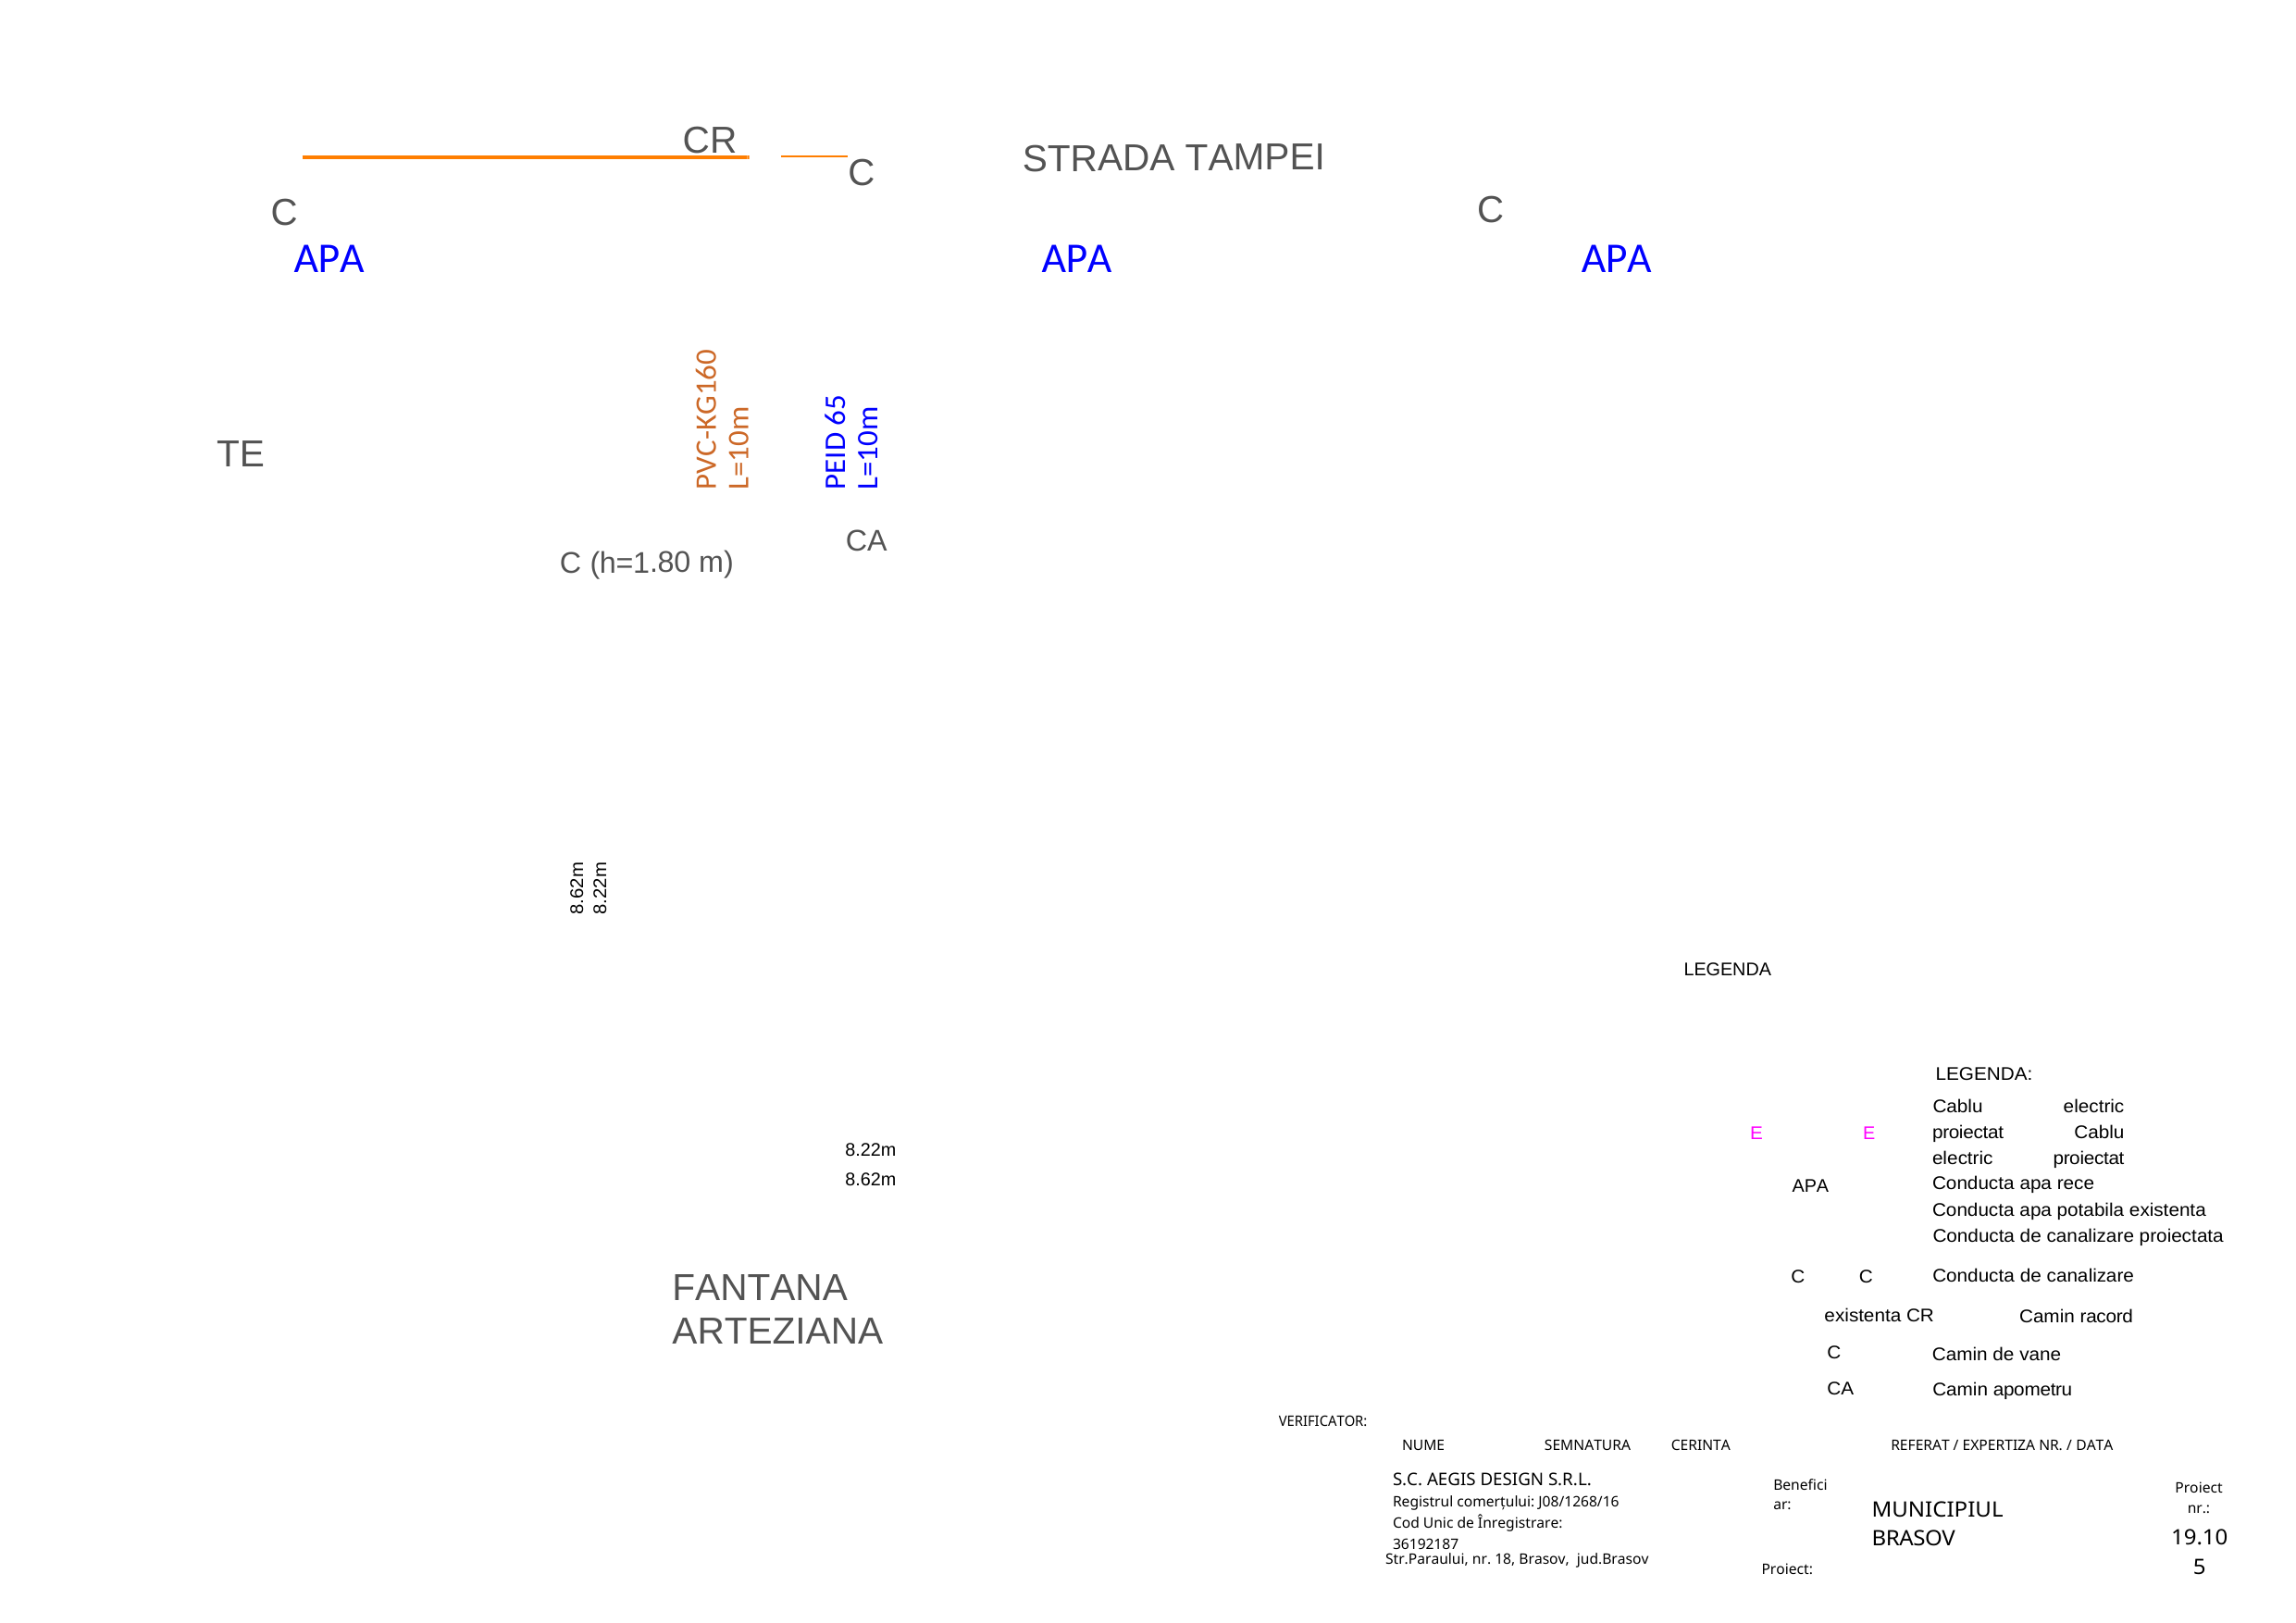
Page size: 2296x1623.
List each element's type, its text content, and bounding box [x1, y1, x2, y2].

text STRADA TAMPEI [1022, 134, 2245, 180]
text VERIFICATOR: [206, 1410, 1367, 1431]
text S.C. AEGIS DESIGN S.R.L. Registrul comerțului: J08/1268/16 Cod Unic de Înregistrare: 36192187 [1393, 1467, 1632, 1554]
text MUNICIPIUL BRASOV [1871, 1494, 2040, 1552]
text E E [1112, 1122, 1875, 1144]
text APA APA APA [293, 231, 2245, 283]
text C [206, 160, 875, 192]
text LEGENDA [206, 959, 1771, 980]
subtitle CA Camin apometru [1827, 1378, 2245, 1400]
text Cablu electric proiectat Cablu electric proiectat Conducta apa rece [1932, 1096, 2124, 1194]
text APA [1112, 1175, 1829, 1196]
text 8.22m [206, 1139, 896, 1160]
text 8.62m [206, 1169, 896, 1190]
text FANTANA ARTEZIANA [672, 1265, 1069, 1352]
text Proiect nr.: [2167, 1478, 2230, 1518]
text Beneficiar: [1773, 1474, 1828, 1514]
text C Camin de vane [1827, 1344, 2245, 1364]
subtitle 19.105 [2168, 1522, 2230, 1580]
text LEGENDA: [1935, 1062, 2245, 1084]
text Conducta apa potabila existenta Conducta de canalizare proiectata [1932, 1199, 2227, 1246]
text Proiect: [1653, 1563, 1813, 1577]
text C [958, 187, 2022, 230]
text NUME SEMNATURA CERINTA REFERAT / EXPERTIZA NR. / DATA [1402, 1435, 2245, 1455]
text C C Conducta de canalizare existenta CR Camin racord [1791, 1265, 2211, 1326]
text TE [217, 431, 2245, 475]
text CR [303, 126, 875, 160]
text C (h=1.80 m) CA [559, 523, 2245, 579]
